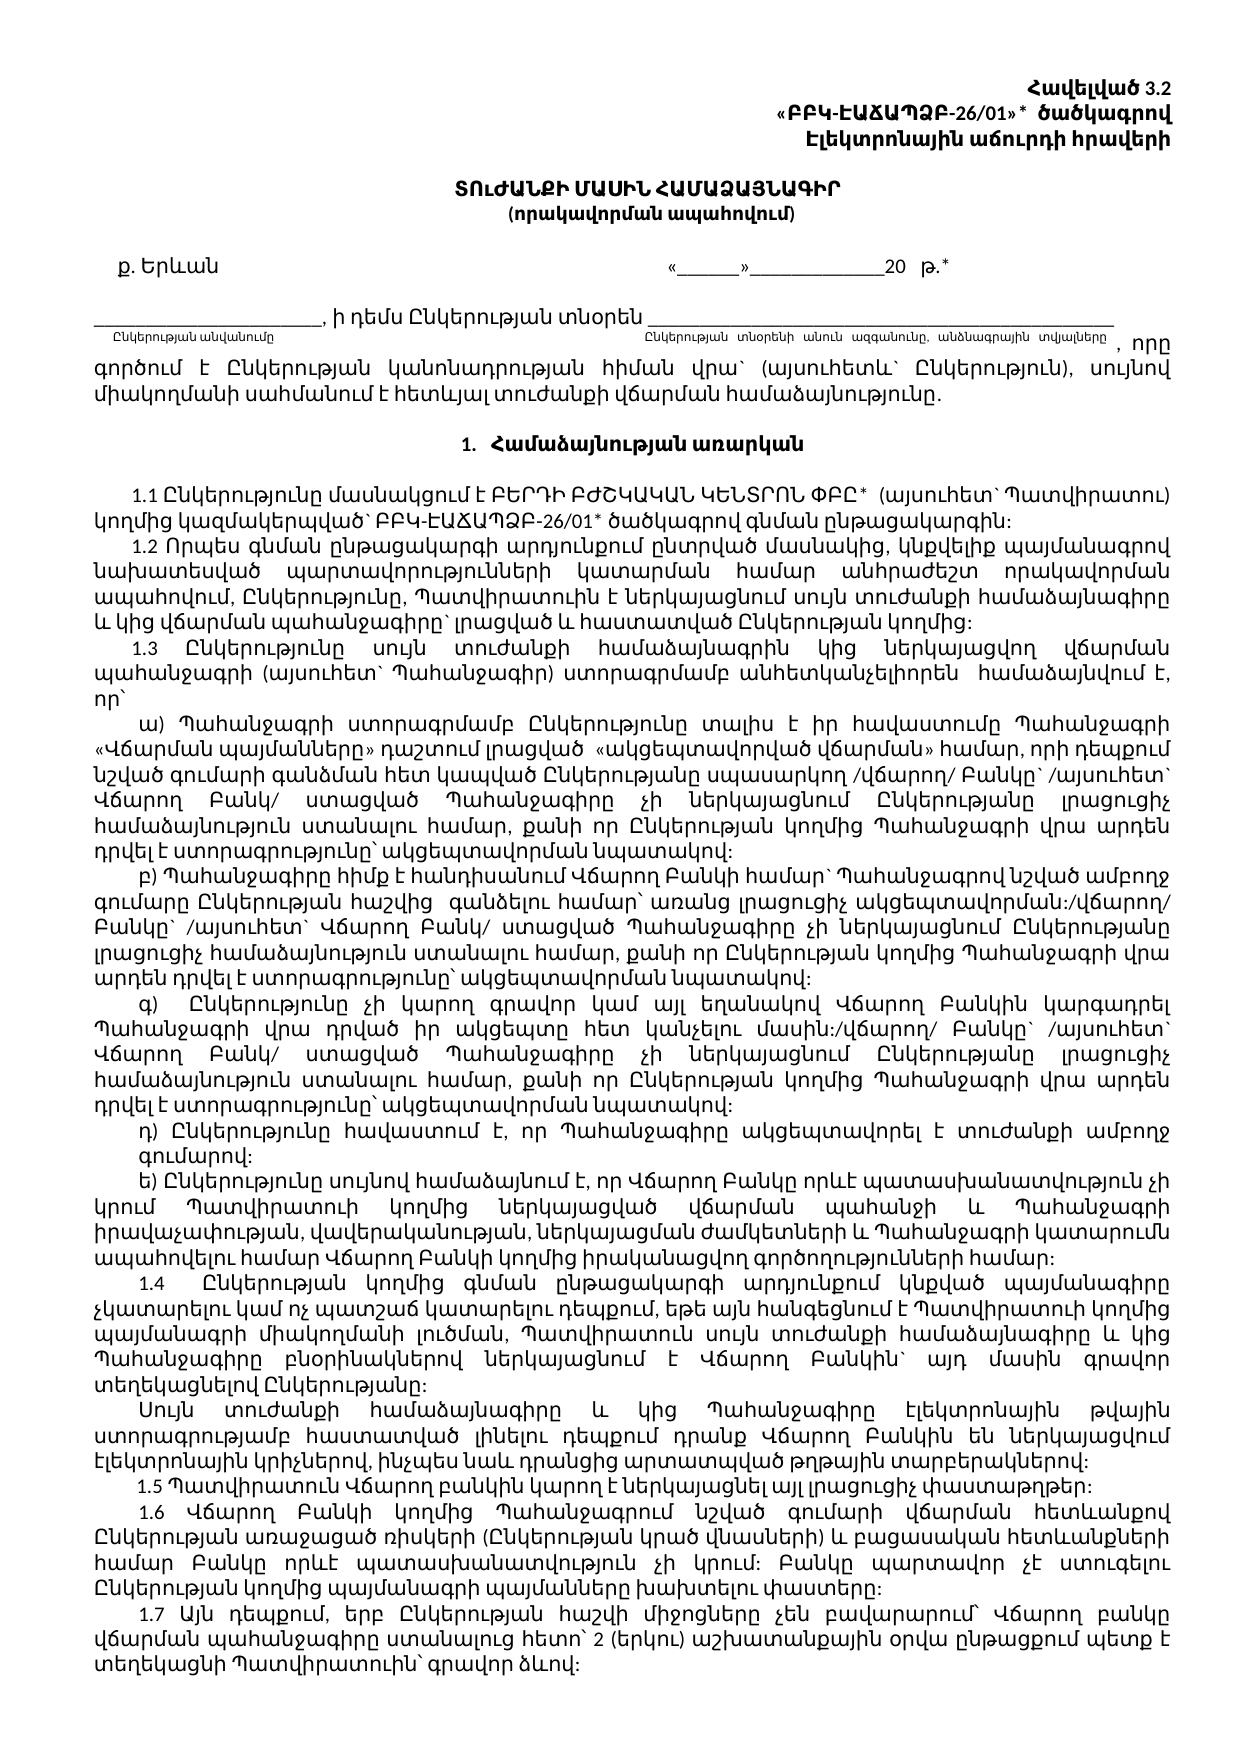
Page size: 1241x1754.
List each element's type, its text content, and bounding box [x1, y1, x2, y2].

text 1.6 Վճարող Բանկի կողմից Պահանջագրում նշված գումարի վճարման հետևանքով Ընկերության առաջացած ռիսկերի (Ընկերության կրած վնասների) և բացասական հետևանքների համար Բանկը որևէ պատասխանատվություն չի կրում: Բանկը պարտավոր չէ ստուգելու Ընկերության կողմից պայմանագրի պայմանները խախտելու փաստերը: [94, 1499, 1171, 1601]
text ______________________, ի դեմս Ընկերության տնօրեն _____________________________________________ [94, 304, 1171, 330]
text Էլեկտրոնային աճուրդի հրավերի [94, 126, 1171, 151]
text (որակավորման ապահովում) [94, 202, 1171, 225]
text 1.4 Ընկերության կողմից գնման ընթացակարգի արդյունքում կնքված պայմանագիրը չկատարելու կամ ոչ պատշաճ կատարելու դեպքում, եթե այն հանգեցնում է Պատվիրատուի կողմից պայմանագրի միակողմանի լուծման, Պատվիրատուն սույն տուժանքի համաձայնագիրը և կից Պահանջագիրը բնօրինակներով ներկայացնում է Վճարող Բանկին` այդ մասին գրավոր տեղեկացնելով Ընկերությանը: [94, 1270, 1171, 1397]
text 1.2 Որպես գնման ընթացակարգի արդյունքում ընտրված մասնակից, կնքվելիք պայմանագրով նախատեսված պարտավորությունների կատարման համար անհրաժեշտ որակավորման ապահովում, Ընկերությունը, Պատվիրատուին է ներկայացնում սույն տուժանքի համաձայնագիրը և կից վճարման պահանջագիրը` լրացված և հաստատված Ընկերության կողմից: [94, 533, 1171, 635]
text դ) Ընկերությունը հավաստում է, որ Պահանջագիրը ակցեպտավորել է տուժանքի ամբողջ գումարով: [138, 1118, 1171, 1169]
text Սույն տուժանքի համաձայնագիրը և կից Պահանջագիրը էլեկտրոնային թվային ստորագրությամբ հաստատված լինելու դեպքում դրանք Վճարող Բանկին են ներկայացվում էլեկտրոնային կրիչներով, ինչպես նաև դրանցից արտատպված թղթային տարբերակներով: [94, 1397, 1171, 1474]
text Հավելված 3.2 [94, 75, 1171, 100]
text գ) Ընկերությունը չի կարող գրավոր կամ այլ եղանակով Վճարող Բանկին կարգադրել Պահանջագրի վրա դրված իր ակցեպտը հետ կանչելու մասին:/վճարող/ Բանկը` /այսուհետ` Վճարող Բանկ/ ստացված Պահանջագիրը չի ներկայացնում Ընկերությանը լրացուցիչ համաձայնություն ստանալու համար, քանի որ Ընկերության կողմից Պահանջագրի վրա արդեն դրվել է ստորագրությունը՝ ակցեպտավորման նպատակով: [94, 991, 1171, 1118]
text ա) Պահանջագրի ստորագրմամբ Ընկերությունը տալիս է իր հավաստումը Պահանջագրի «Վճարման պայմանները» դաշտում լրացված «ակցեպտավորված վճարման» համար, որի դեպքում նշված գումարի գանձման հետ կապված Ընկերությանը սպասարկող /վճարող/ Բանկը` /այսուհետ` Վճարող Բանկ/ ստացված Պահանջագիրը չի ներկայացնում Ընկերությանը լրացուցիչ համաձայնություն ստանալու համար, քանի որ Ընկերության կողմից Պահանջագրի վրա արդեն դրվել է ստորագրությունը՝ ակցեպտավորման նպատակով: [94, 711, 1171, 864]
text 1.5 Պատվիրատուն Վճարող բանկին կարող է ներկայացնել այլ լրացուցիչ փաստաթղթեր: [94, 1474, 1171, 1499]
text ք. Երևան «______»_____________20 թ.* [94, 254, 1171, 279]
text ՏՈւԺԱՆՔԻ ՄԱՍԻՆ ՀԱՄԱՁԱՅՆԱԳԻՐ [94, 177, 1171, 202]
text 1. Համաձայնության առարկան [94, 432, 1171, 457]
text բ) Պահանջագիրը հիմք է հանդիսանում Վճարող Բանկի համար` Պահանջագրով նշված ամբողջ գումարը Ընկերության հաշվից գանձելու համար՝ առանց լրացուցիչ ակցեպտավորման:/վճարող/ Բանկը` /այսուհետ` Վճարող Բանկ/ ստացված Պահանջագիրը չի ներկայացնում Ընկերությանը լրացուցիչ համաձայնություն ստանալու համար, քանի որ Ընկերության կողմից Պահանջագրի վրա արդեն դրվել է ստորագրությունը՝ ակցեպտավորման նպատակով: [94, 864, 1171, 991]
text Ընկերության անվանումը Ընկերության տնօրենի անուն ազգանունը, անձնագրային տվյալները , որը գործում է Ընկերության կանոնադրության հիման վրա` (այսուհետև` Ընկերություն), սույնով միակողմանի սահմանում է հետևյալ տուժանքի վճարման համաձայնությունը. [94, 330, 1171, 406]
text 1.1 Ընկերությունը մասնակցում է ԲԵՐԴԻ ԲԺՇԿԱԿԱՆ ԿԵՆՏՐՈՆ ՓԲԸ* (այսուհետ` Պատվիրատու) կողմից կազմակերպված` ԲԲԿ-ԷԱՃԱՊՁԲ-26/01* ծածկագրով գնման ընթացակարգին: [94, 482, 1171, 533]
text 1.7 Այն դեպքում, երբ Ընկերության հաշվի միջոցները չեն բավարարում՝ Վճարող բանկը վճարման պահանջագիրը ստանալուց հետո՝ 2 (երկու) աշխատանքային օրվա ընթացքում պետք է տեղեկացնի Պատվիրատուին՝ գրավոր ձևով: [94, 1601, 1171, 1677]
text 1.3 Ընկերությունը սույն տուժանքի համաձայնագրին կից ներկայացվող վճարման պահանջագրի (այսուհետ` Պահանջագիր) ստորագրմամբ անհետկանչելիորեն համաձայնվում է, որ՝ [94, 635, 1171, 711]
text ե) Ընկերությունը սույնով համաձայնում է, որ Վճարող Բանկը որևէ պատասխանատվություն չի կրում Պատվիրատուի կողմից ներկայացված վճարման պահանջի և Պահանջագրի իրավաչափության, վավերականության, ներկայացման ժամկետների և Պահանջագրի կատարումն ապահովելու համար Վճարող Բանկի կողմից իրականացվող գործողությունների համար: [94, 1169, 1171, 1270]
text «ԲԲԿ-ԷԱՃԱՊՁԲ-26/01»* ծածկագրով [94, 100, 1171, 126]
